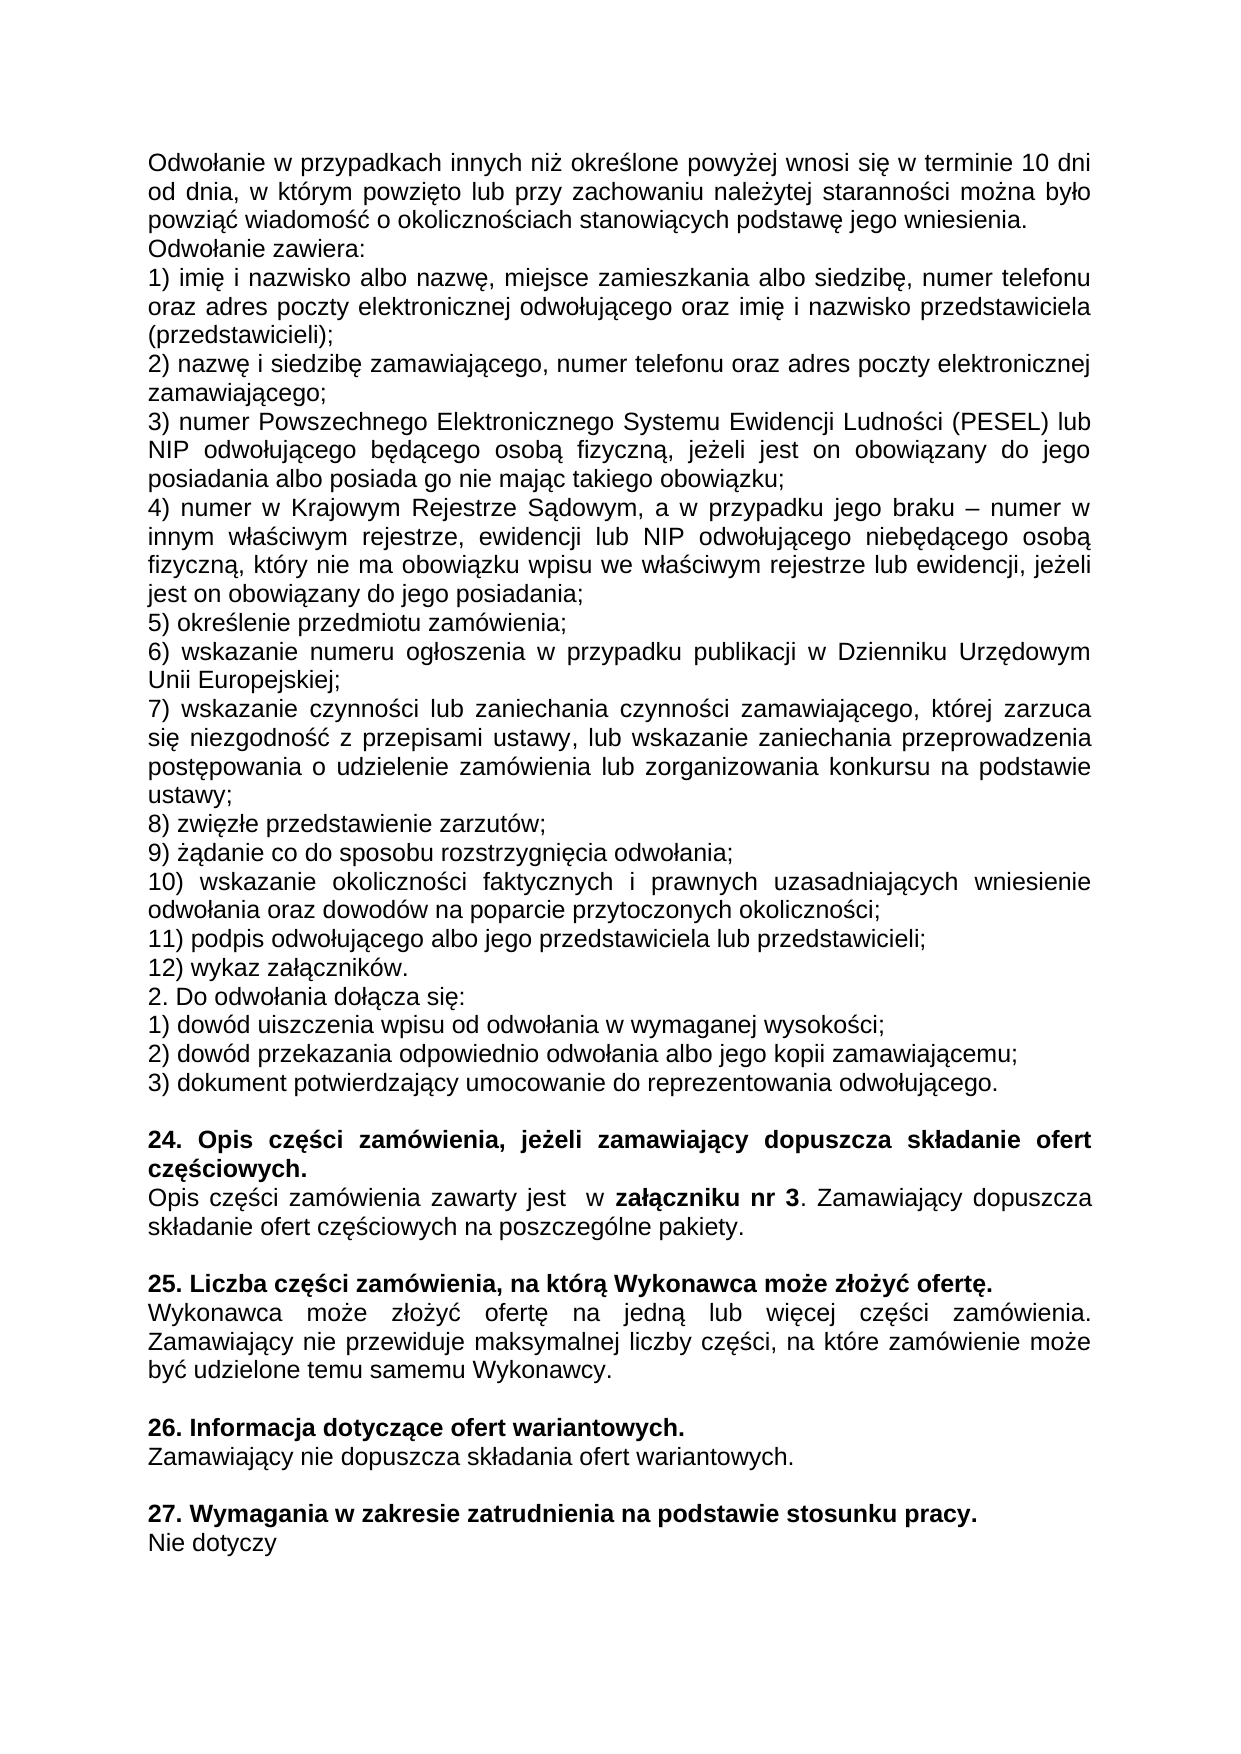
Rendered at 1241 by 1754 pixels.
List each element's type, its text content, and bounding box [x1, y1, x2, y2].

text 12) wykaz załączników. [148, 953, 1092, 981]
text 25. Liczba części zamówienia, na którą Wykonawca może złożyć ofertę. [148, 1269, 1092, 1298]
text 5) określenie przedmiotu zamówienia; [148, 608, 1092, 636]
text 24. Opis części zamówienia, jeżeli zamawiający dopuszcza składanie ofert częściowych. [148, 1125, 1092, 1183]
text 6) wskazanie numeru ogłoszenia w przypadku publikacji w Dzienniku Urzędowym Unii Europejskiej; [148, 636, 1092, 694]
text 2) nazwę i siedzibę zamawiającego, numer telefonu oraz adres poczty elektronicznej zamawiającego; [148, 349, 1092, 406]
text 26. Informacja dotyczące ofert wariantowych. [148, 1413, 1092, 1441]
text 2. Do odwołania dołącza się: [148, 981, 1092, 1010]
text 3) dokument potwierdzający umocowanie do reprezentowania odwołującego. [148, 1068, 1092, 1096]
text Wykonawca może złożyć ofertę na jedną lub więcej części zamówienia. Zamawiający nie przewiduje maksymalnej liczby części, na które zamówienie może być udzielone temu samemu Wykonawcy. [148, 1298, 1092, 1384]
text 1) imię i nazwisko albo nazwę, miejsce zamieszkania albo siedzibę, numer telefonu oraz adres poczty elektronicznej odwołującego oraz imię i nazwisko przedstawiciela (przedstawicieli); [148, 263, 1092, 349]
text 3) numer Powszechnego Elektronicznego Systemu Ewidencji Ludności (PESEL) lub NIP odwołującego będącego osobą fizyczną, jeżeli jest on obowiązany do jego posiadania albo posiada go nie mając takiego obowiązku; [148, 406, 1092, 493]
text Odwołanie zawiera: [148, 234, 1092, 263]
text 11) podpis odwołującego albo jego przedstawiciela lub przedstawicieli; [148, 924, 1092, 953]
text 8) zwięzłe przedstawienie zarzutów; [148, 809, 1092, 838]
text 1) dowód uiszczenia wpisu od odwołania w wymaganej wysokości; [148, 1010, 1092, 1039]
text Odwołanie w przypadkach innych niż określone powyżej wnosi się w terminie 10 dni od dnia, w którym powzięto lub przy zachowaniu należytej staranności można było powziąć wiadomość o okolicznościach stanowiących podstawę jego wniesienia. [148, 148, 1092, 234]
text 4) numer w Krajowym Rejestrze Sądowym, a w przypadku jego braku – numer w innym właściwym rejestrze, ewidencji lub NIP odwołującego niebędącego osobą fizyczną, który nie ma obowiązku wpisu we właściwym rejestrze lub ewidencji, jeżeli jest on obowiązany do jego posiadania; [148, 493, 1092, 608]
text 7) wskazanie czynności lub zaniechania czynności zamawiającego, której zarzuca się niezgodność z przepisami ustawy, lub wskazanie zaniechania przeprowadzenia postępowania o udzielenie zamówienia lub zorganizowania konkursu na podstawie ustawy; [148, 694, 1092, 809]
text Zamawiający nie dopuszcza składania ofert wariantowych. [148, 1441, 1092, 1470]
text 2) dowód przekazania odpowiednio odwołania albo jego kopii zamawiającemu; [148, 1039, 1092, 1068]
text 27. Wymagania w zakresie zatrudnienia na podstawie stosunku pracy. [148, 1499, 1092, 1528]
text 9) żądanie co do sposobu rozstrzygnięcia odwołania; [148, 838, 1092, 866]
text Nie dotyczy [148, 1528, 1092, 1556]
text Opis części zamówienia zawarty jest w załączniku nr 3. Zamawiający dopuszcza składanie ofert częściowych na poszczególne pakiety. [148, 1183, 1092, 1240]
text 10) wskazanie okoliczności faktycznych i prawnych uzasadniających wniesienie odwołania oraz dowodów na poparcie przytoczonych okoliczności; [148, 866, 1092, 924]
